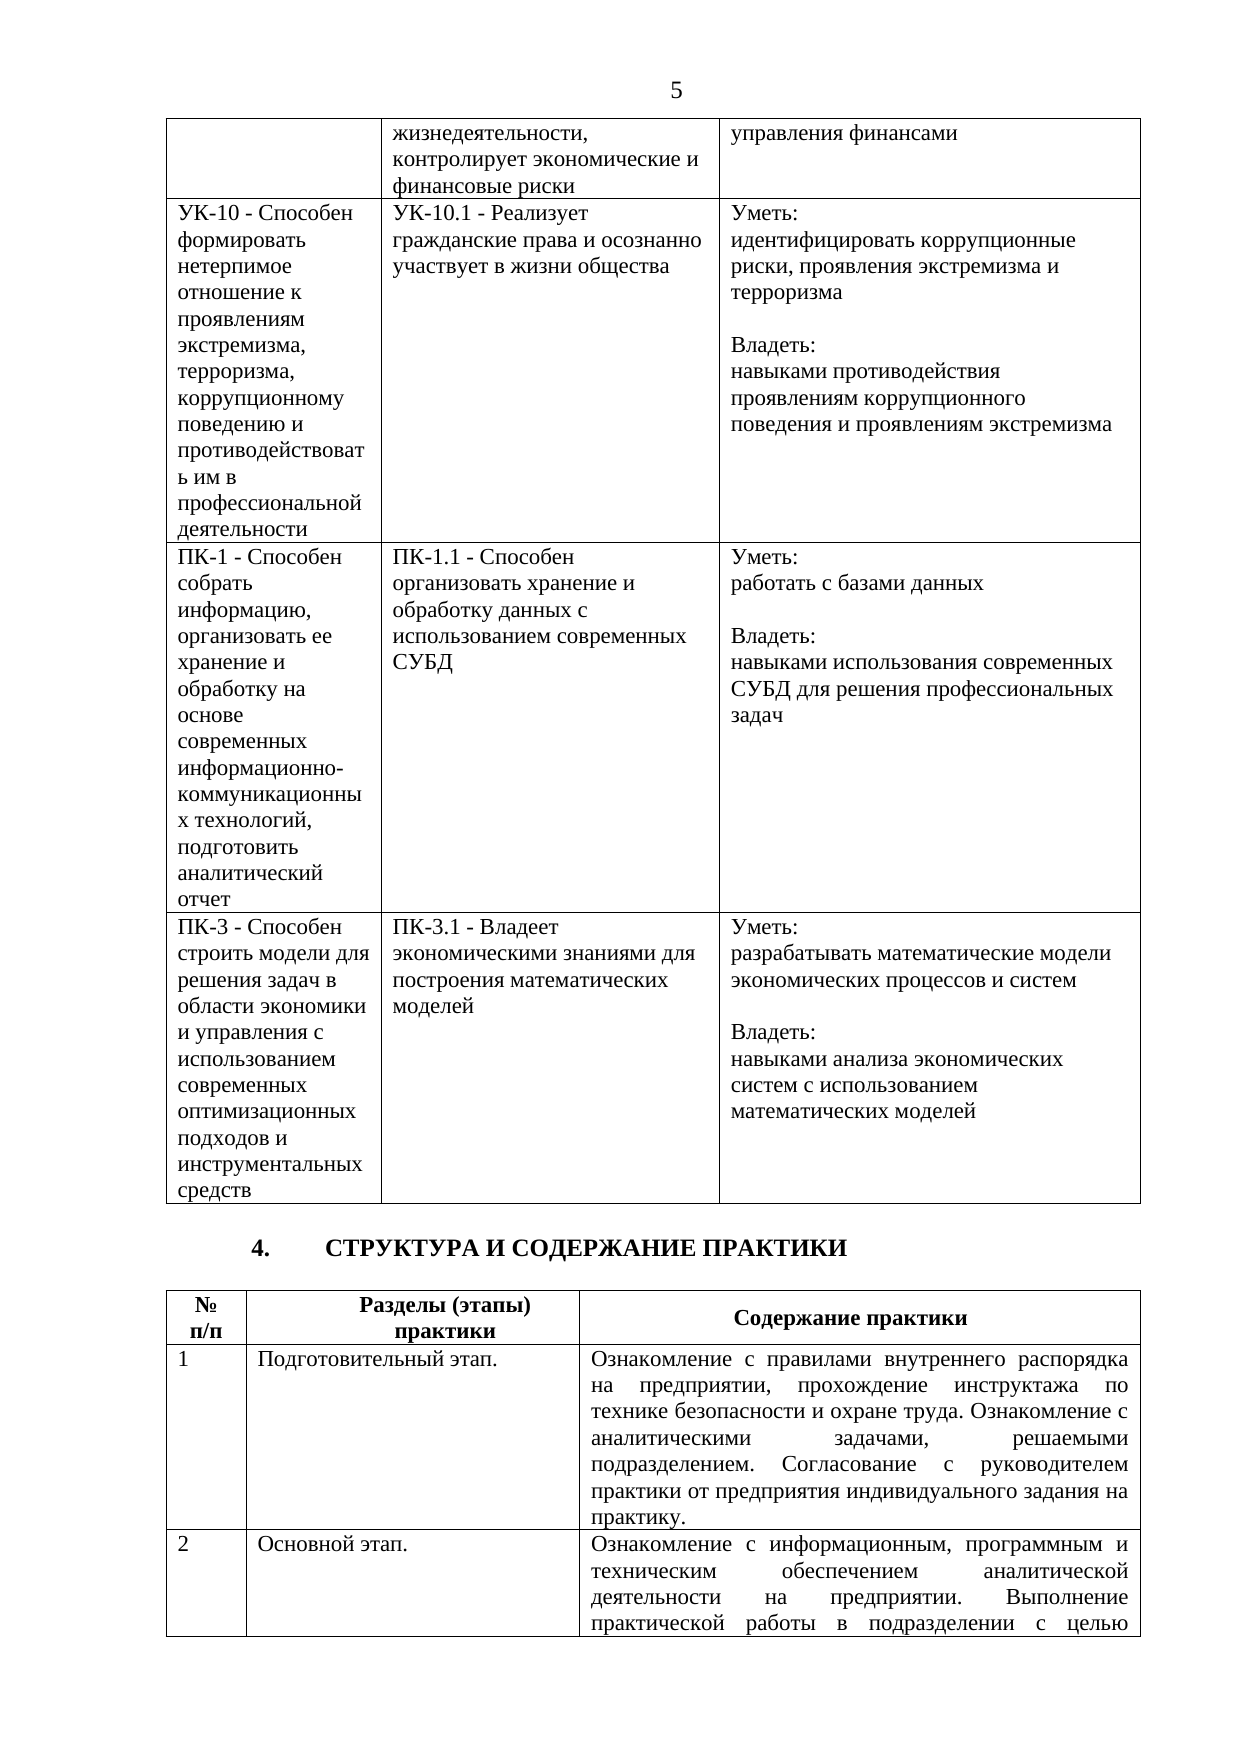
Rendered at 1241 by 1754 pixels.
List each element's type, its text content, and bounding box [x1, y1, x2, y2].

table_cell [580, 1530, 1140, 1636]
table_header № п/п [167, 1291, 246, 1344]
list СТРУКТУРА И СОДЕРЖАНИЕ ПРАКТИКИ [177, 1233, 1152, 1261]
table_cell Основной этап. [247, 1530, 579, 1636]
table_cell Подготовительный этап. [247, 1345, 579, 1529]
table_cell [720, 119, 1140, 198]
table_cell Уметь: работать с базами данных Владеть: навыками использования современных СУБД для решения профессиональных задач [720, 543, 1140, 912]
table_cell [382, 119, 719, 198]
table_cell Уметь: идентифицировать коррупционные риски, проявления экстремизма и терроризма Владеть: навыками противодействия проявлениям коррупционного поведения и проявлениям экстремизма [720, 199, 1140, 542]
table_cell 2 [167, 1530, 246, 1636]
table_cell 1 [167, 1345, 246, 1529]
table_cell Уметь: разрабатывать математические модели экономических процессов и систем Владеть: навыками анализа экономических систем с использованием математических моделей [720, 913, 1140, 1203]
table_cell ПК-1 - Способен собрать информацию, организовать ее хранение и обработку на основе современных информационно-коммуникационных технологий, подготовить аналитический отчет [167, 543, 381, 912]
table_header Содержание практики [580, 1291, 1140, 1344]
table_header Разделы (этапы) практики [247, 1291, 579, 1344]
table_cell ПК-3 - Способен строить модели для решения задач в области экономики и управления с использованием современных оптимизационных подходов и инструментальных средств [167, 913, 381, 1203]
table_cell Ознакомление с правилами внутреннего распорядка на предприятии, прохождение инструктажа по технике безопасности и охране труда. Ознакомление с аналитическими задачами, решаемыми подразделением. Согласование с руководителем практики от предприятия индивидуального задания на практику. [580, 1345, 1140, 1529]
table_cell ПК-3.1 - Владеет экономическими знаниями для построения математических моделей [382, 913, 719, 1203]
table_cell ПК-1.1 - Способен организовать хранение и обработку данных с использованием современных СУБД [382, 543, 719, 912]
table_cell УК-10 - Способен формировать нетерпимое отношение к проявлениям экстремизма, терроризма, коррупционному поведению и противодействовать им в профессиональной деятельности [167, 199, 381, 542]
table_cell УК-10.1 - Реализует гражданские права и осознанно участвует в жизни общества [382, 199, 719, 542]
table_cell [167, 119, 381, 198]
